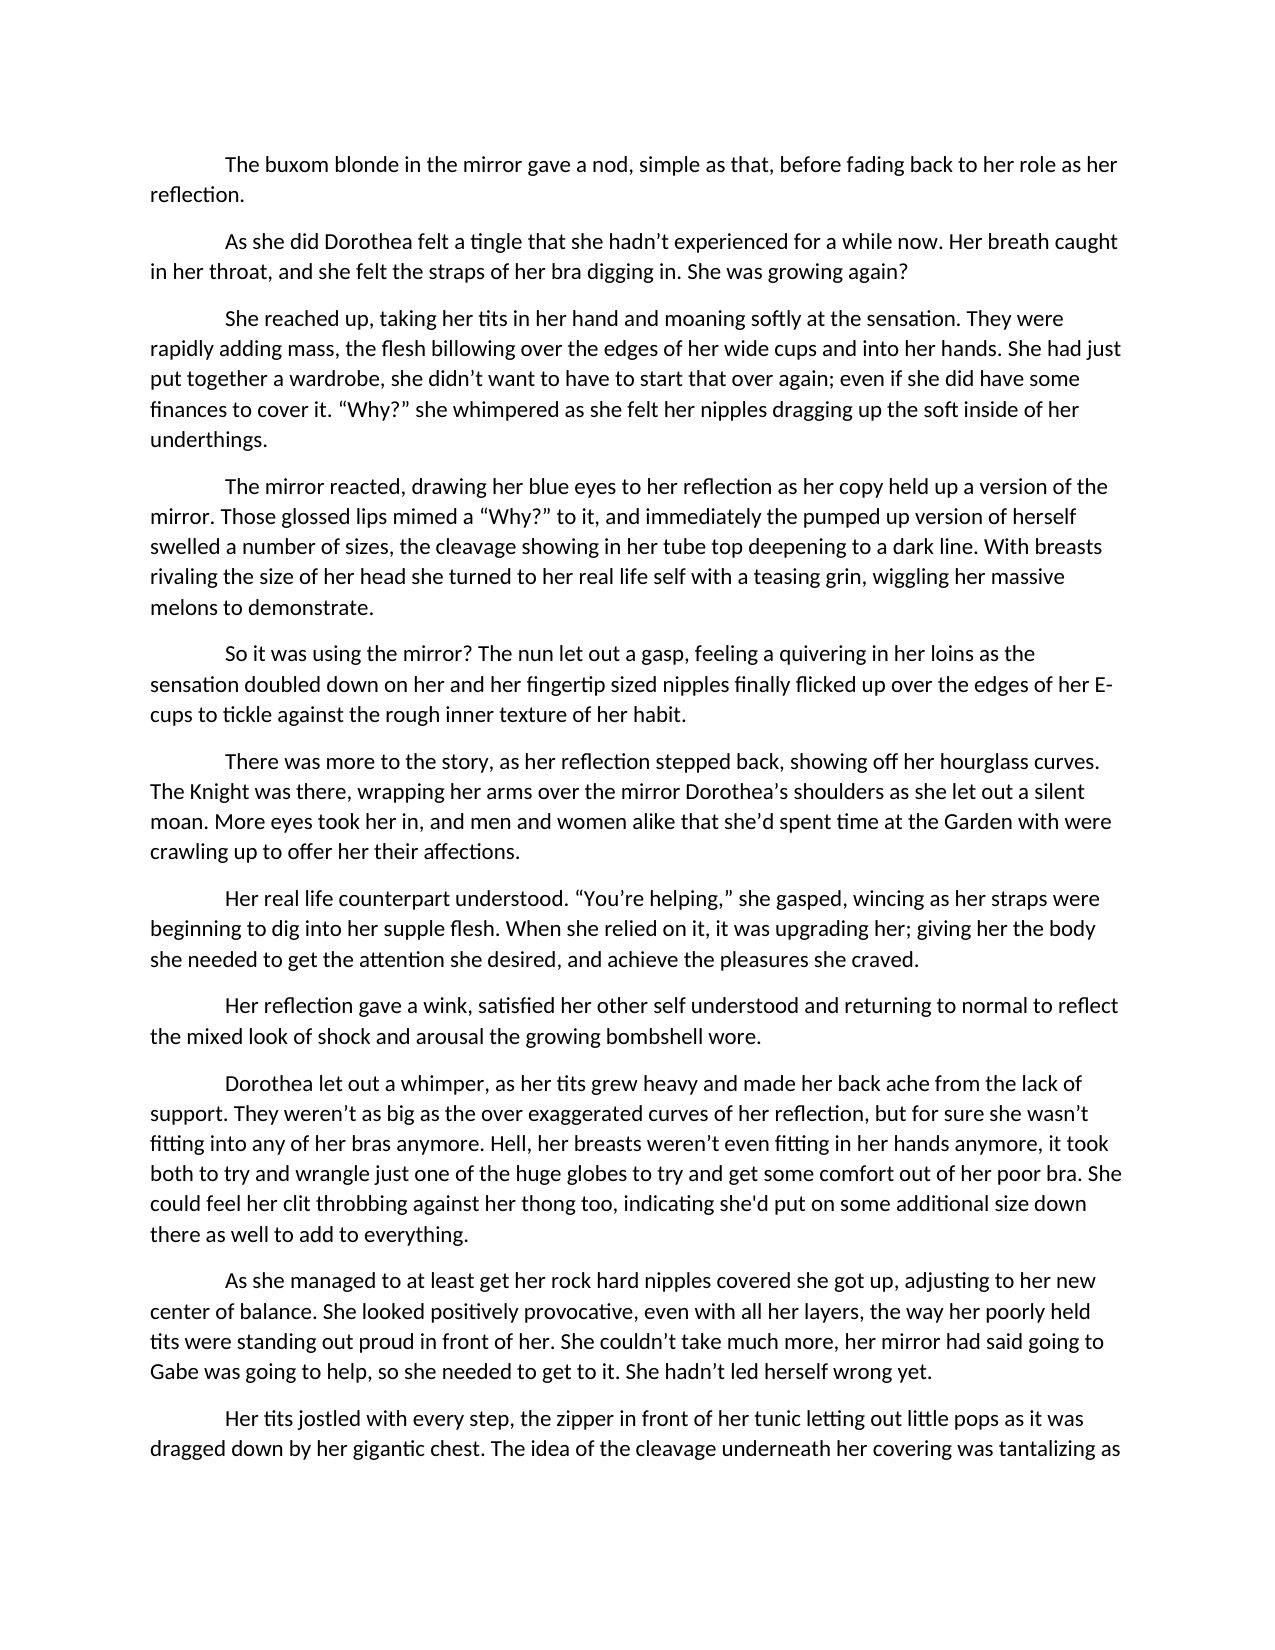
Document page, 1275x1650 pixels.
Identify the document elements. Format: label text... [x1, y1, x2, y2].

text There was more to the story, as her reflection stepped back, showing off her hourglass curves. The Knight was there, wrapping her arms over the mirror Dorothea’s shoulders as she let out a silent moan. More eyes took her in, and men and women alike that she’d spent time at the Garden with were crawling up to offer her their affections. [150, 747, 1125, 866]
text As she did Dorothea felt a tingle that she hadn’t experienced for a while now. Her breath caught in her throat, and she felt the straps of her bra digging in. She was growing again? [150, 227, 1125, 285]
text The buxom blonde in the mirror gave a nod, simple as that, before fading back to her role as her reflection. [150, 150, 1125, 208]
text So it was using the mirror? The nun let out a gasp, feeling a quivering in her loins as the sensation doubled down on her and her fingertip sized nipples finally flicked up over the edges of her E-cups to tickle against the rough inner texture of her habit. [150, 639, 1125, 728]
text Her real life counterpart understood. “You’re helping,” she gasped, wincing as her straps were beginning to dig into her supple flesh. When she relied on it, it was upgrading her; giving her the body she needed to get the attention she desired, and achieve the pleasures she craved. [150, 884, 1125, 973]
text The mirror reacted, drawing her blue eyes to her reflection as her copy held up a version of the mirror. Those glossed lips mimed a “Why?” to it, and immediately the pumped up version of herself swelled a number of sizes, the cleavage showing in her tube top deepening to a dark line. With breasts rivaling the size of her head she turned to her real life self with a teasing grin, wiggling her massive melons to demonstrate. [150, 472, 1125, 621]
text As she managed to at least get her rock hard nipples covered she got up, adjusting to her new center of balance. She looked positively provocative, even with all her layers, the way her poorly held tits were standing out proud in front of her. She couldn’t take much more, her mirror had said going to Gabe was going to help, so she needed to get to it. She hadn’t led herself wrong yet. [150, 1267, 1125, 1385]
text She reached up, taking her tits in her hand and moaning softly at the sensation. They were rapidly adding mass, the flesh billowing over the edges of her wide cups and into her hands. She had just put together a wardrobe, she didn’t want to have to start that over again; even if she did have some finances to cover it. “Why?” she whimpered as she felt her nipples dragging up the soft inside of her underthings. [150, 304, 1125, 453]
text Dorothea let out a whimper, as her tits grew heavy and made her back ache from the lack of support. They weren’t as big as the over exaggerated curves of her reflection, but for sure she wasn’t fitting into any of her bras anymore. Hell, her breasts weren’t even fitting in her hands anymore, it took both to try and wrangle just one of the huge globes to try and get some comfort out of her poor bra. She could feel her clit throbbing against her thong too, indicating she'd put on some additional size down there as well to add to everything. [150, 1069, 1125, 1248]
text Her reflection gave a wink, satisfied her other self understood and returning to normal to reflect the mixed look of shock and arousal the growing bombshell wore. [150, 992, 1125, 1050]
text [150, 1404, 1125, 1462]
